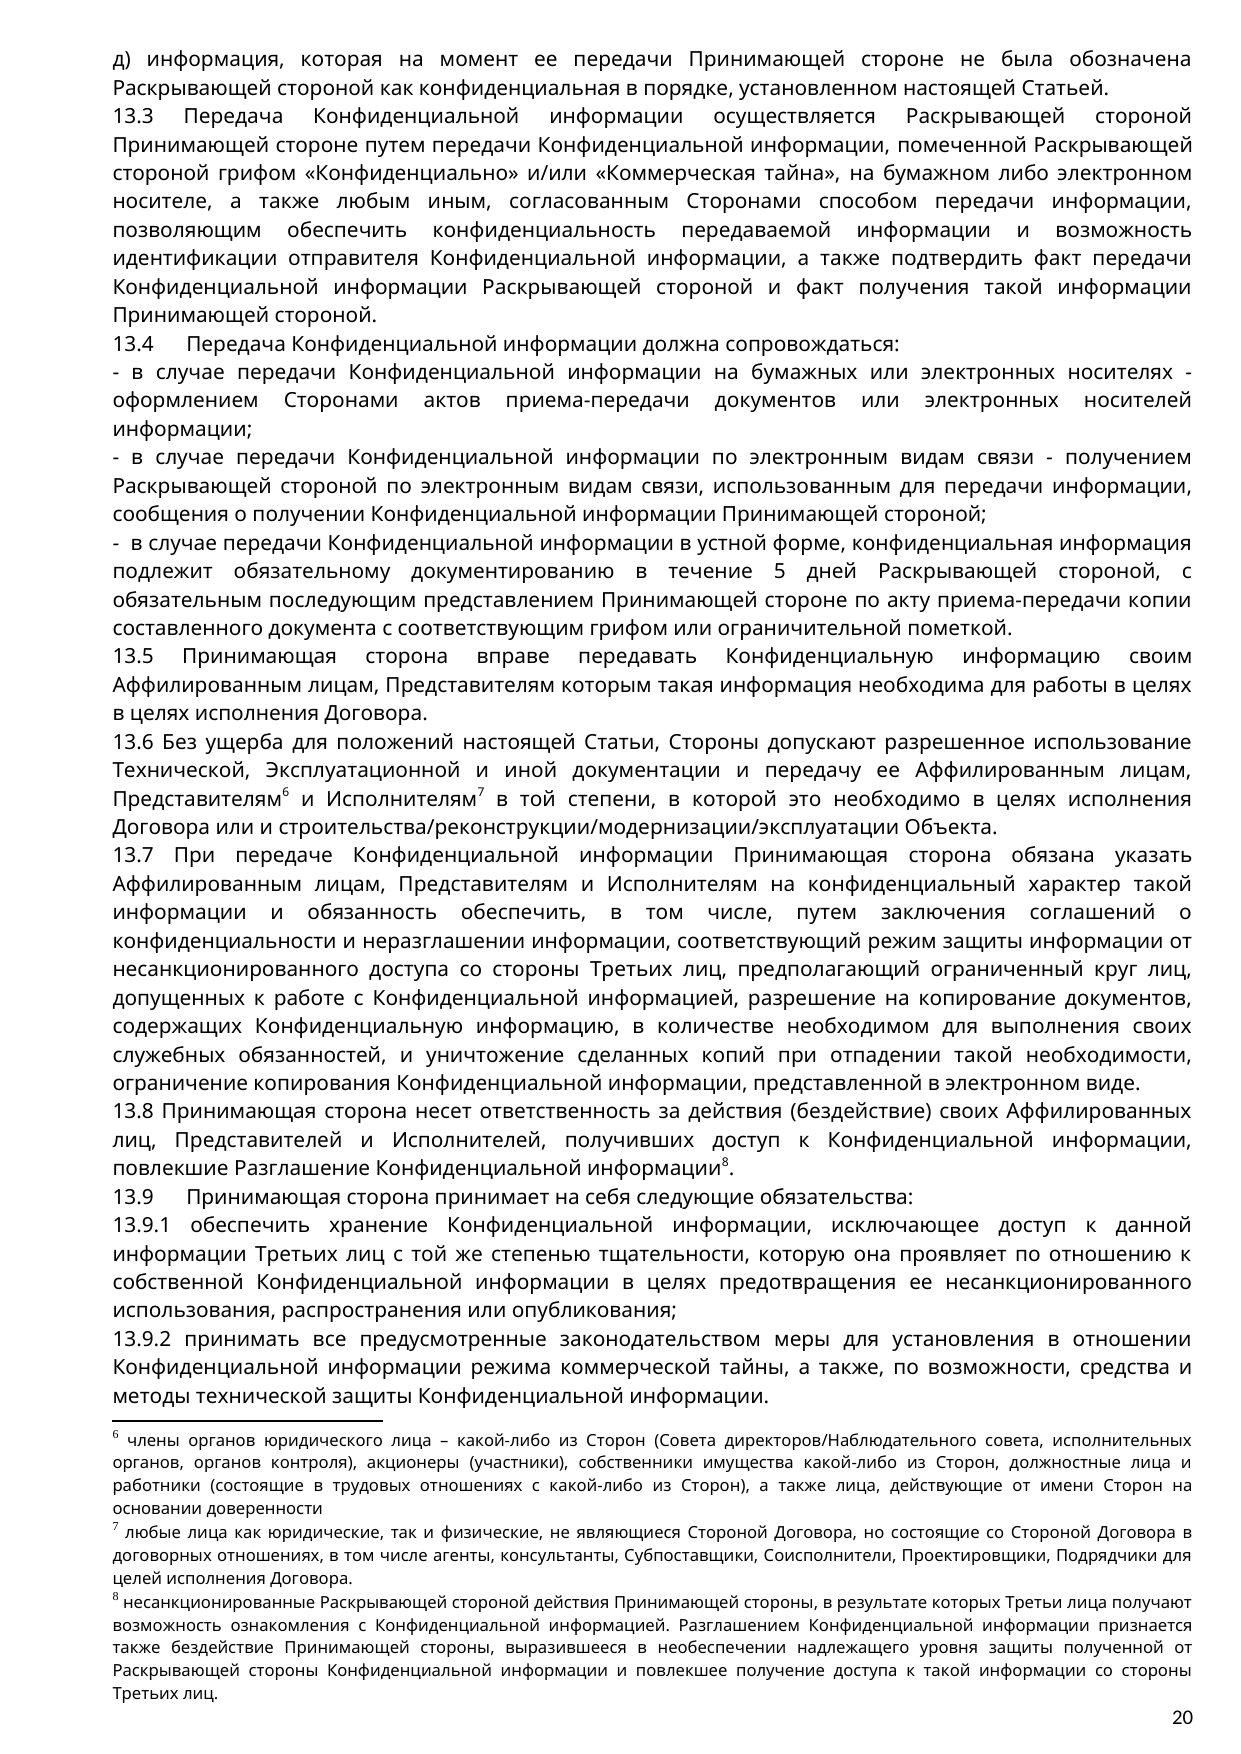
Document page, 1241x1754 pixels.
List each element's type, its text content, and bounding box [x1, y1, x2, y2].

text д) информация, которая на момент ее передачи Принимающей стороне не была обозначена Раскрывающей стороной как конфиденциальная в порядке, установленном настоящей Статьей. [112, 44, 1193, 101]
list 13.9.1 обеспечить хранение Конфиденциальной информации, исключающее доступ к данной информации Третьих лиц с той же степенью тщательности, которую она проявляет по отношению к собственной Конфиденциальной информации в целях предотвращения ее несанкционированного использования, распространения или опубликования; [112, 1210, 1193, 1324]
list Принимающая сторона принимает на себя следующие обязательства: [112, 1182, 1193, 1210]
list 13.3 Передача Конфиденциальной информации осуществляется Раскрывающей стороной Принимающей стороне путем передачи Конфиденциальной информации, помеченной Раскрывающей стороной грифом «Конфиденциально» и/или «Коммерческая тайна», на бумажном либо электронном носителе, а также любым иным, согласованным Сторонами способом передачи информации, позволяющим обеспечить конфиденциальность передаваемой информации и возможность идентификации отправителя Конфиденциальной информации, а также подтвердить факт передачи Конфиденциальной информации Раскрывающей стороной и факт получения такой информации Принимающей стороной. [112, 101, 1193, 329]
text 13.8 Принимающая сторона несет ответственность за действия (бездействие) своих Аффилированных лиц, Представителей и Исполнителей, получивших доступ к Конфиденциальной информации, повлекшие Разглашение Конфиденциальной информации. [112, 1097, 1193, 1182]
text 13.5 Принимающая сторона вправе передавать Конфиденциальную информацию своим Аффилированным лицам, Представителям которым такая информация необходима для работы в целях в целях исполнения Договора. [112, 642, 1193, 727]
text - в случае передачи Конфиденциальной информации на бумажных или электронных носителях - оформлением Сторонами актов приема-передачи документов или электронных носителей информации; [112, 357, 1193, 442]
text 13.7 При передаче Конфиденциальной информации Принимающая сторона обязана указать Аффилированным лицам, Представителям и Исполнителям на конфиденциальный характер такой информации и обязанность обеспечить, в том числе, путем заключения соглашений о конфиденциальности и неразглашении информации, соответствующий режим защиты информации от несанкционированного доступа со стороны Третьих лиц, предполагающий ограниченный круг лиц, допущенных к работе с Конфиденциальной информацией, разрешение на копирование документов, содержащих Конфиденциальную информацию, в количестве необходимом для выполнения своих служебных обязанностей, и уничтожение сделанных копий при отпадении такой необходимости, ограничение копирования Конфиденциальной информации, представленной в электронном виде. [112, 841, 1193, 1097]
text 13.9.2 принимать все предусмотренные законодательством меры для установления в отношении Конфиденциальной информации режима коммерческой тайны, а также, по возможности, средства и методы технической защиты Конфиденциальной информации. [112, 1324, 1193, 1409]
text 13.6 Без ущерба для положений настоящей Статьи, Стороны допускают разрешенное использование Технической, Эксплуатационной и иной документации и передачу ее Аффилированным лицам, Представителям и Исполнителям в той степени, в которой это необходимо в целях исполнения Договора или и строительства/реконструкции/модернизации/эксплуатации Объекта. [112, 727, 1193, 841]
text - в случае передачи Конфиденциальной информации в устной форме, конфиденциальная информация подлежит обязательному документированию в течение 5 дней Раскрывающей стороной, с обязательным последующим представлением Принимающей стороне по акту приема-передачи копии составленного документа с соответствующим грифом или ограничительной пометкой. [112, 528, 1193, 642]
text - в случае передачи Конфиденциальной информации по электронным видам связи - получением Раскрывающей стороной по электронным видам связи, использованным для передачи информации, сообщения о получении Конфиденциальной информации Принимающей стороной; [112, 442, 1193, 528]
list Передача Конфиденциальной информации должна сопровождаться: [112, 329, 1193, 357]
